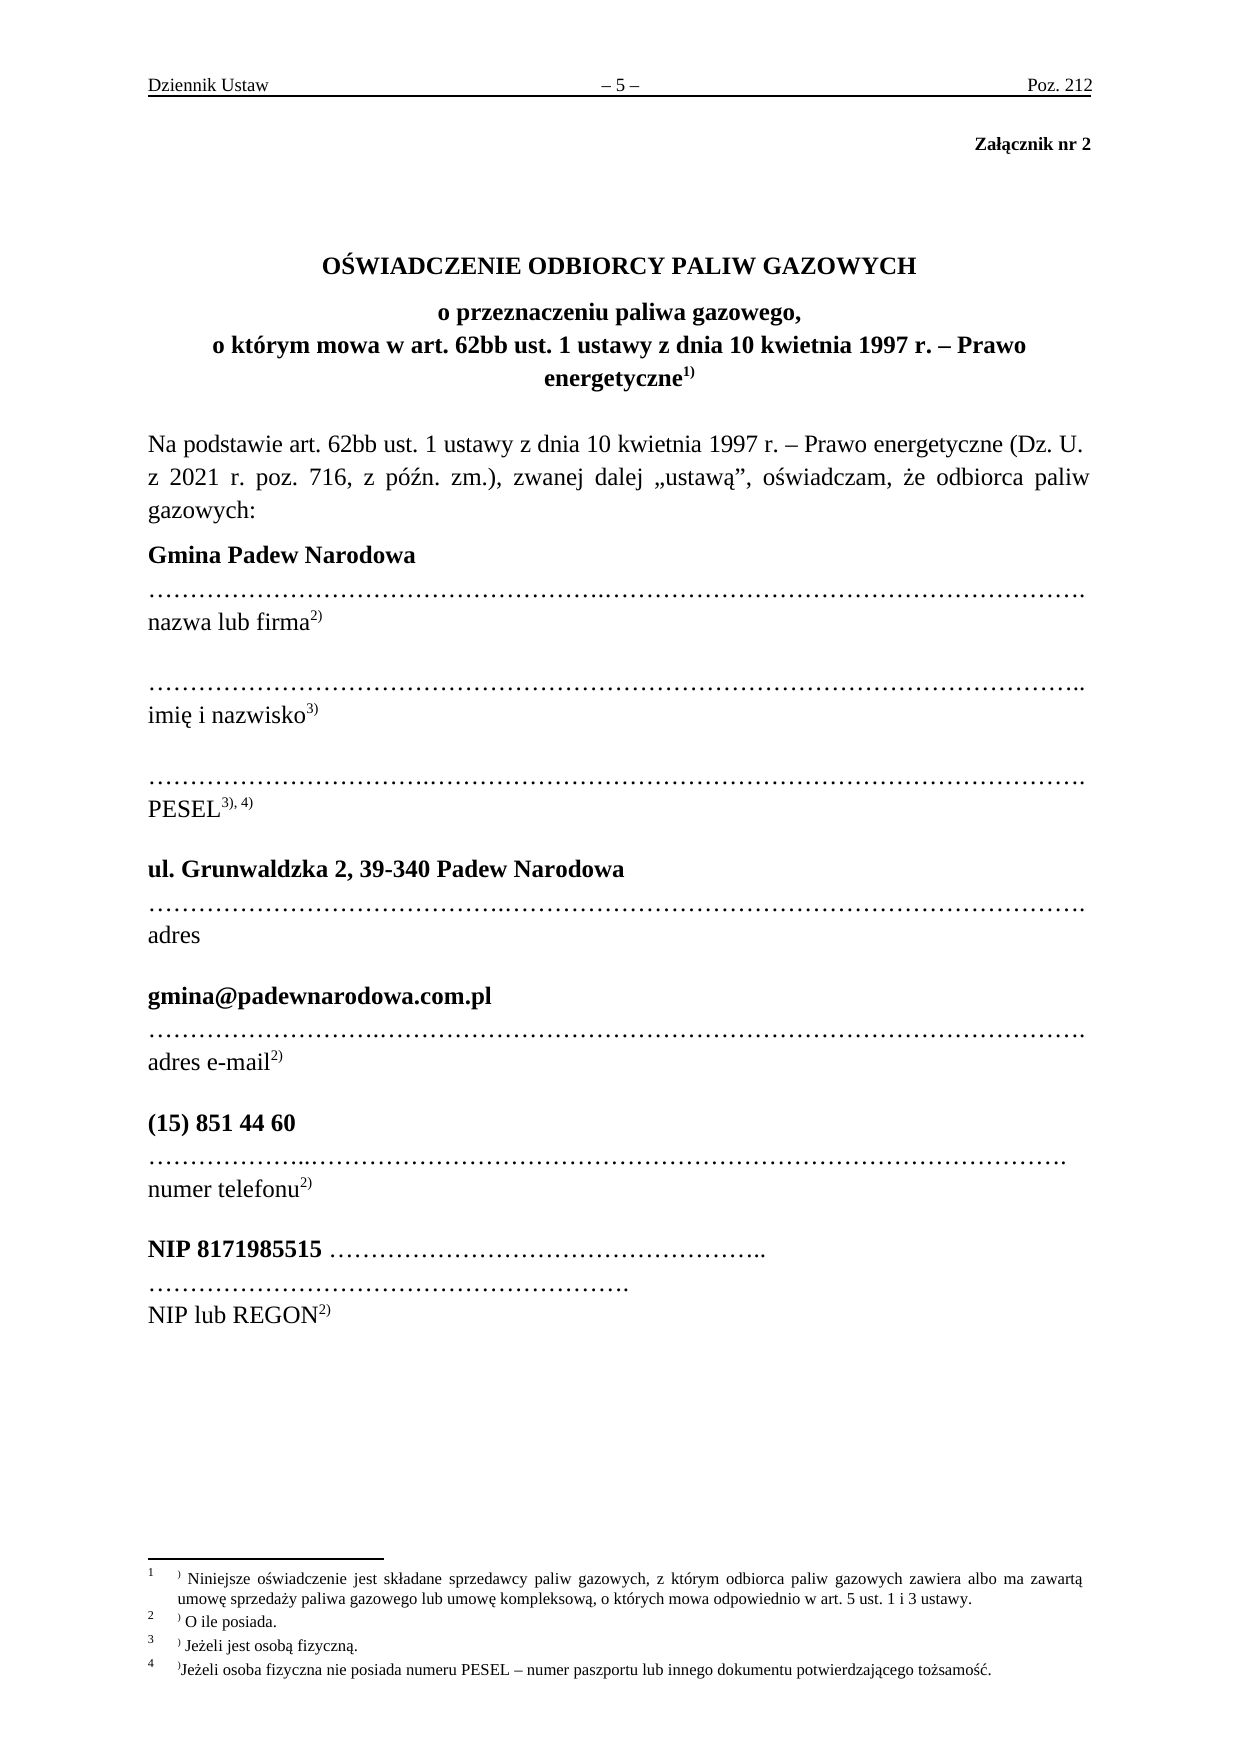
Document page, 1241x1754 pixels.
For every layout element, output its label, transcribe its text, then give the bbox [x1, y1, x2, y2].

text Na podstawie art. 62bb ust. 1 ustawy z dnia 10 kwietnia 1997 r. – Prawo energetyczne (Dz. U. z 2021 r. poz. 716, z późn. zm.), zwanej dalej „ustawą”, oświadczam, że odbiorca paliw gazowych: [148, 429, 1091, 524]
text Załącznik nr 2 [148, 133, 1091, 154]
text nazwa lub firma) [148, 607, 1091, 635]
text adres e-mail2) [148, 1047, 1091, 1076]
text ………………..………………………………………………………………………………. [148, 1141, 1091, 1170]
text OŚWIADCZENIE ODBIORCY PALIW GAZOWYCH [148, 251, 1091, 280]
text …………………………………….……………………………………………………………. [148, 888, 1091, 916]
text imię i nazwisko3) [148, 700, 1091, 729]
text ………………………………………………………………………………………………….. [148, 667, 1091, 696]
text numer telefonu2) [148, 1174, 1091, 1203]
text ……………………………………………….…………………………………………………. [148, 574, 1091, 602]
text gmina@padewnarodowa.com.pl [148, 981, 1091, 1010]
text Gmina Padew Narodowa [148, 541, 1091, 569]
text o przeznaczeniu paliwa gazowego, [148, 297, 1091, 326]
text NIP 8171985515 ……………………………………………..…………………………………………………. [148, 1234, 1091, 1296]
text NIP lub REGON2) [148, 1301, 1091, 1329]
text PESEL), ) [148, 794, 1091, 823]
text adres [148, 921, 1091, 949]
text …………………………….……………………………………………………………………. [148, 761, 1091, 790]
text (15) 851 44 60 [148, 1108, 1091, 1137]
text ul. Grunwaldzka 2, 39-340 Padew Narodowa [148, 854, 1091, 883]
text o którym mowa w art. 62bb ust. 1 ustawy z dnia 10 kwietnia 1997 r. – Prawo energetyczne) [148, 330, 1091, 392]
text ……………………….…………………………………………………………………………. [148, 1014, 1091, 1043]
